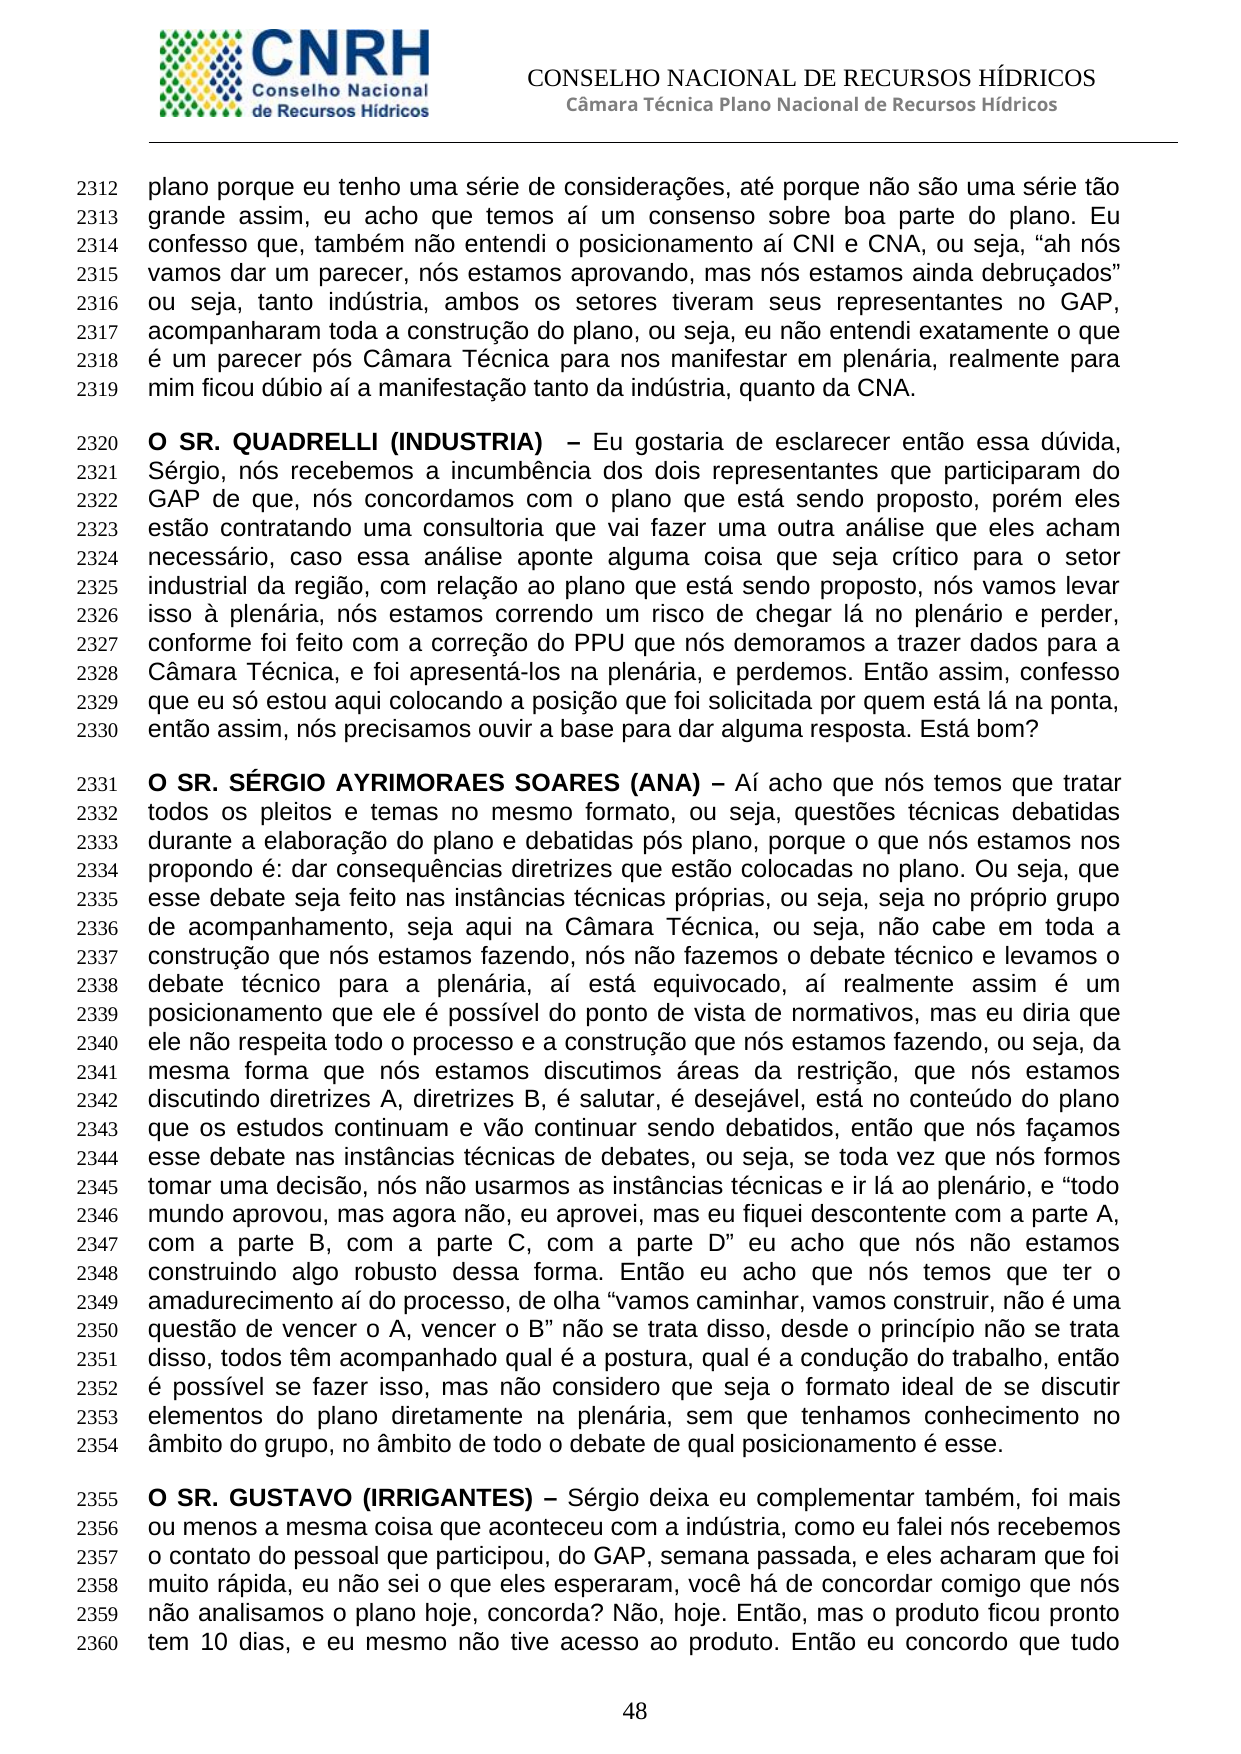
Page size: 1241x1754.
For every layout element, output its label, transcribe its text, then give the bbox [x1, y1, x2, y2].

text O SR. QUADRELLI (INDUSTRIA) – Eu gostaria de esclarecer então essa dúvida, Sérgio, nós recebemos a incumbência dos dois representantes que participaram do GAP de que, nós concordamos com o plano que está sendo proposto, porém eles estão contratando uma consultoria que vai fazer uma outra análise que eles acham necessário, caso essa análise aponte alguma coisa que seja crítico para o setor industrial da região, com relação ao plano que está sendo proposto, nós vamos levar isso à plenária, nós estamos correndo um risco de chegar lá no plenário e perder, conforme foi feito com a correção do PPU que nós demoramos a trazer dados para a Câmara Técnica, e foi apresentá-los na plenária, e perdemos. Então assim, confesso que eu só estou aqui colocando a posição que foi solicitada por quem está lá na ponta, então assim, nós precisamos ouvir a base para dar alguma resposta. Está bom? [148, 427, 1122, 743]
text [148, 1483, 1122, 1656]
picture [159, 29, 429, 117]
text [148, 172, 1122, 402]
text O SR. SÉRGIO AYRIMORAES SOARES (ANA) – Aí acho que nós temos que tratar todos os pleitos e temas no mesmo formato, ou seja, questões técnicas debatidas durante a elaboração do plano e debatidas pós plano, porque o que nós estamos nos propondo é: dar consequências diretrizes que estão colocadas no plano. Ou seja, que esse debate seja feito nas instâncias técnicas próprias, ou seja, seja no próprio grupo de acompanhamento, seja aqui na Câmara Técnica, ou seja, não cabe em toda a construção que nós estamos fazendo, nós não fazemos o debate técnico e levamos o debate técnico para a plenária, aí está equivocado, aí realmente assim é um posicionamento que ele é possível do ponto de vista de normativos, mas eu diria que ele não respeita todo o processo e a construção que nós estamos fazendo, ou seja, da mesma forma que nós estamos discutimos áreas da restrição, que nós estamos discutindo diretrizes A, diretrizes B, é salutar, é desejável, está no conteúdo do plano que os estudos continuam e vão continuar sendo debatidos, então que nós façamos esse debate nas instâncias técnicas de debates, ou seja, se toda vez que nós formos tomar uma decisão, nós não usarmos as instâncias técnicas e ir lá ao plenário, e “todo mundo aprovou, mas agora não, eu aprovei, mas eu fiquei descontente com a parte A, com a parte B, com a parte C, com a parte D” eu acho que nós não estamos construindo algo robusto dessa forma. Então eu acho que nós temos que ter o amadurecimento aí do processo, de olha “vamos caminhar, vamos construir, não é uma questão de vencer o A, vencer o B” não se trata disso, desde o princípio não se trata disso, todos têm acompanhado qual é a postura, qual é a condução do trabalho, então é possível se fazer isso, mas não considero que seja o formato ideal de se discutir elementos do plano diretamente na plenária, sem que tenhamos conhecimento no âmbito do grupo, no âmbito de todo o debate de qual posicionamento é esse. [148, 768, 1122, 1458]
